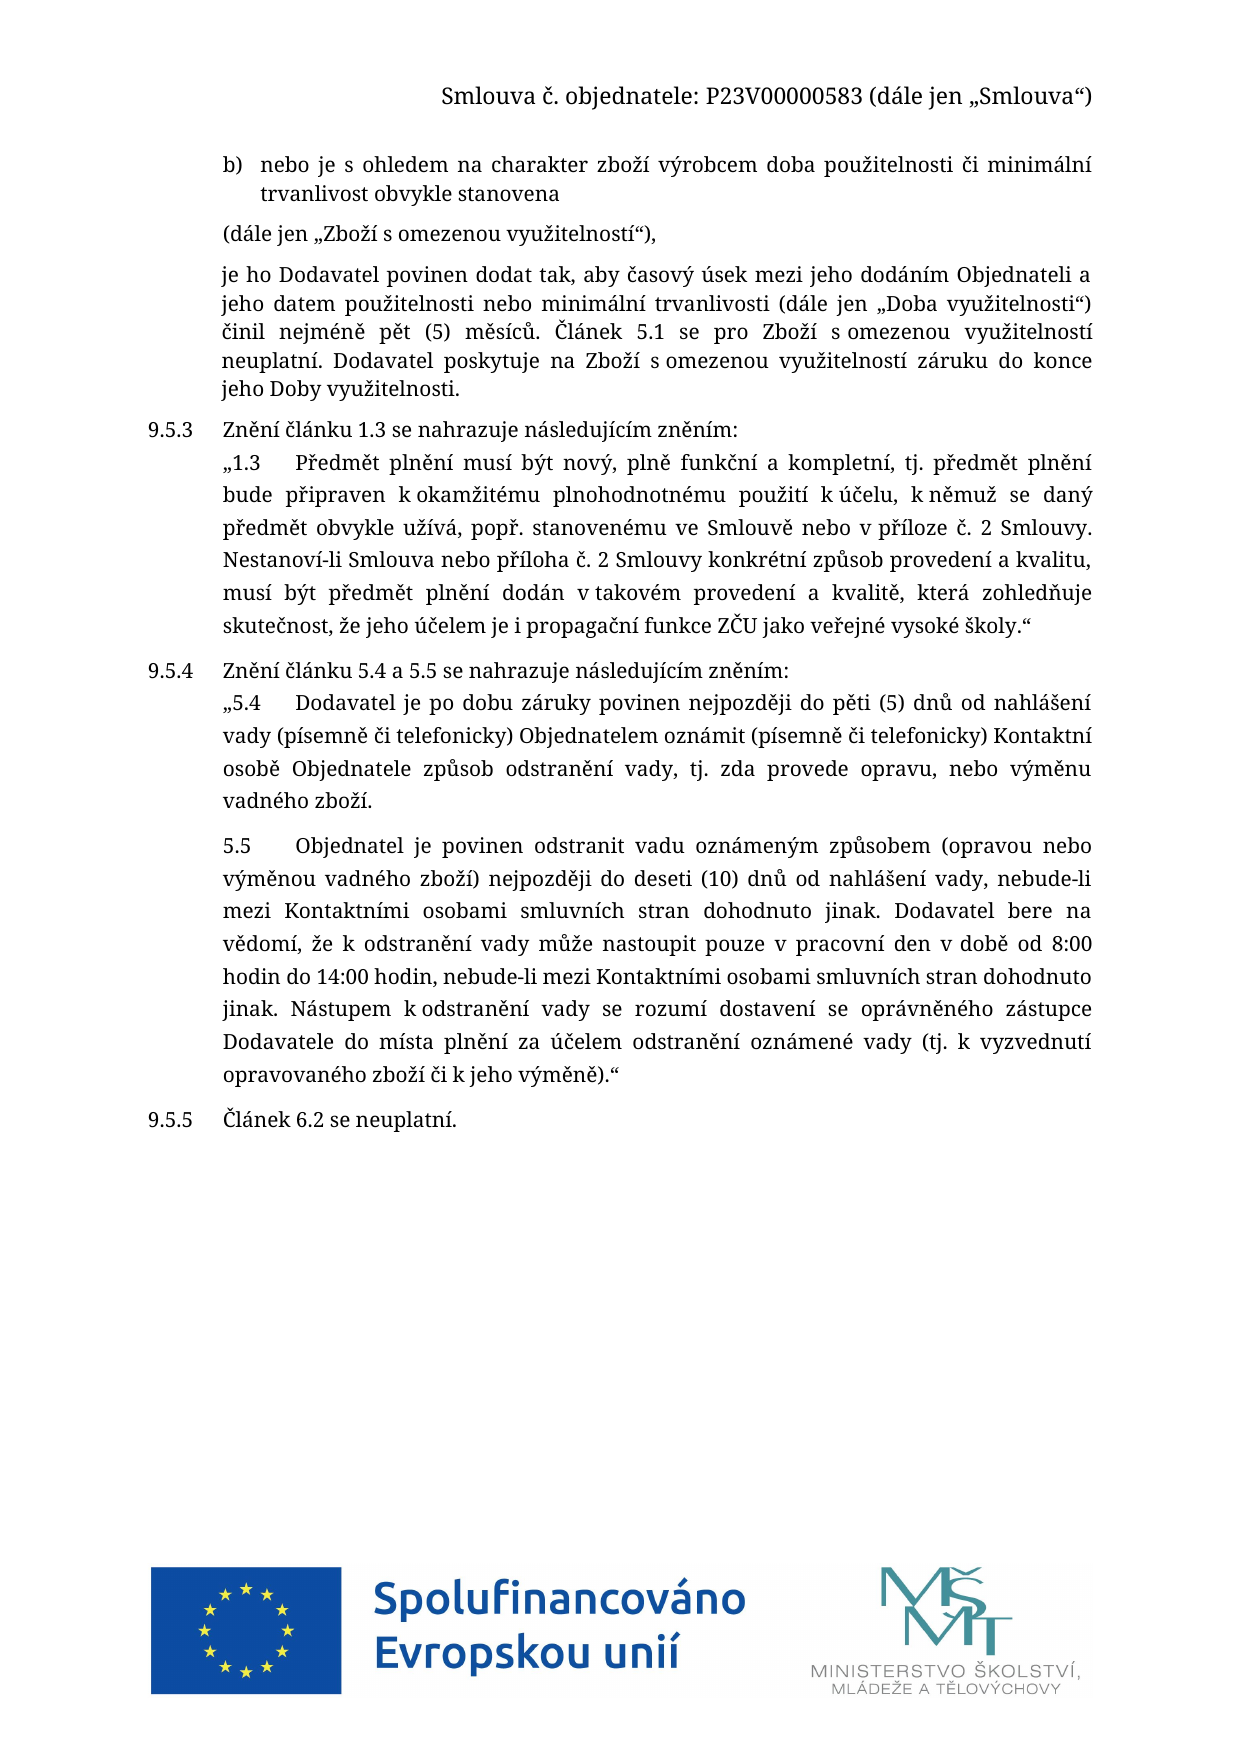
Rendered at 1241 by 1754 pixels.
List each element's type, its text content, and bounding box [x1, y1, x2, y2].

picture [147, 1563, 1093, 1698]
text je ho Dodavatel povinen dodat tak, aby časový úsek mezi jeho dodáním Objednateli a jeho datem použitelnosti nebo minimální trvanlivosti (dále jen „Doba využitelnosti“) činil nejméně pět (5) měsíců. Článek 5.1 se pro Zboží s omezenou využitelností neuplatní. Dodavatel poskytuje na Zboží s omezenou využitelností záruku do konce jeho Doby využitelnosti. [221, 261, 1093, 403]
list nebo je s ohledem na charakter zboží výrobcem doba použitelnosti či minimální trvanlivost obvykle stanovena [223, 150, 1093, 207]
list „5.4 Dodavatel je po dobu záruky povinen nejpozději do pěti (5) dnů od nahlášení vady (písemně či telefonicky) Objednatelem oznámit (písemně či telefonicky) Kontaktní osobě Objednatele způsob odstranění vady, tj. zda provede opravu, nebo výměnu vadného zboží. [223, 688, 1093, 815]
text (dále jen „Zboží s omezenou využitelností“), [223, 219, 1093, 248]
list Znění článku 1.3 se nahrazuje následujícím zněním: [148, 415, 1093, 444]
list „1.3 Předmět plnění musí být nový, plně funkční a kompletní, tj. předmět plnění bude připraven k okamžitému plnohodnotnému použití k účelu, k němuž se daný předmět obvykle užívá, popř. stanovenému ve Smlouvě nebo v příloze č. 2 Smlouvy. Nestanoví-li Smlouva nebo příloha č. 2 Smlouvy konkrétní způsob provedení a kvalitu, musí být předmět plnění dodán v takovém provedení a kvalitě, která zohledňuje skutečnost, že jeho účelem je i propagační funkce ZČU jako veřejné vysoké školy.“ [223, 448, 1093, 639]
list Znění článku 5.4 a 5.5 se nahrazuje následujícím zněním: [148, 656, 1093, 684]
list 5.5 Objednatel je povinen odstranit vadu oznámeným způsobem (opravou nebo výměnou vadného zboží) nejpozději do deseti (10) dnů od nahlášení vady, nebude-li mezi Kontaktními osobami smluvních stran dohodnuto jinak. Dodavatel bere na vědomí, že k odstranění vady může nastoupit pouze v pracovní den v době od 8:00 hodin do 14:00 hodin, nebude-li mezi Kontaktními osobami smluvních stran dohodnuto jinak. Nástupem k odstranění vady se rozumí dostavení se oprávněného zástupce Dodavatele do místa plnění za účelem odstranění oznámené vady (tj. k vyzvednutí opravovaného zboží či k jeho výměně).“ [223, 831, 1093, 1088]
list Článek 6.2 se neuplatní. [148, 1105, 1093, 1133]
